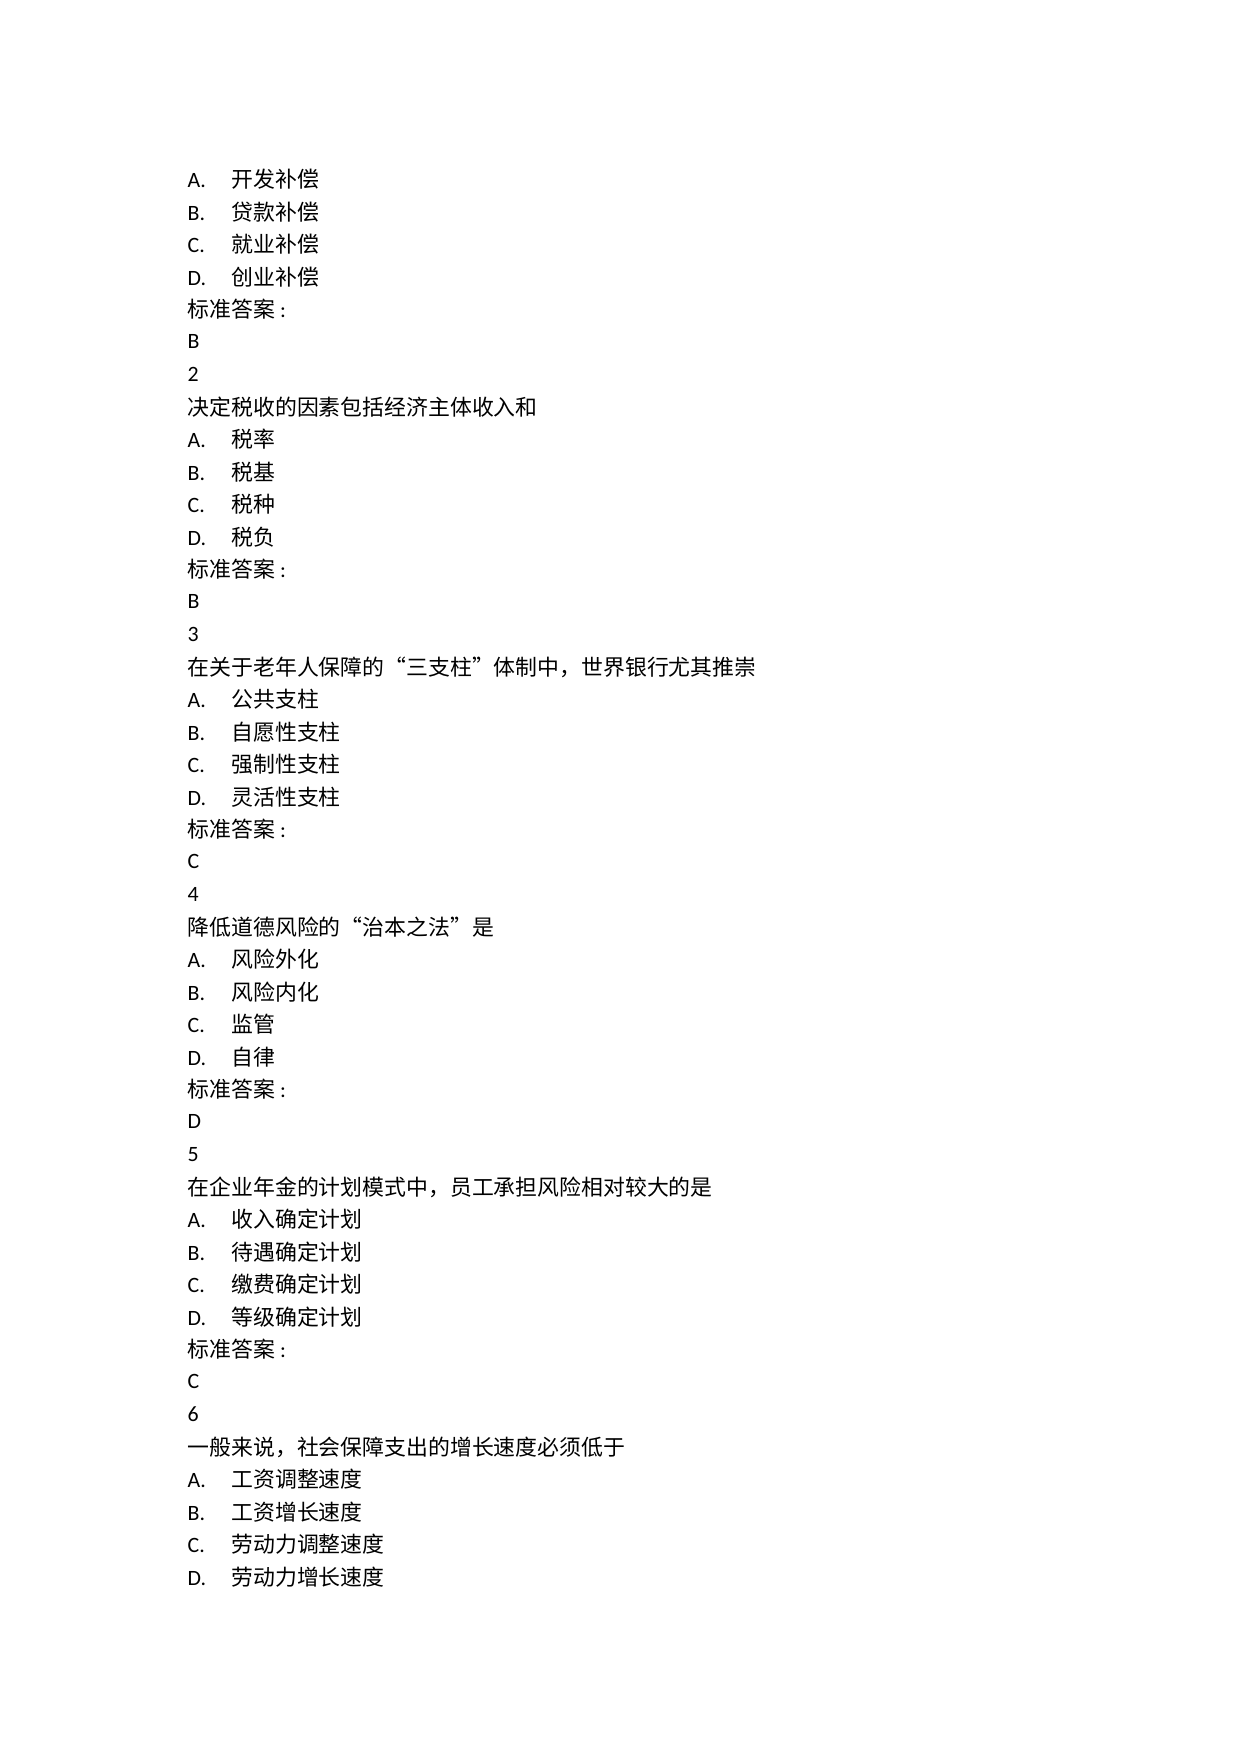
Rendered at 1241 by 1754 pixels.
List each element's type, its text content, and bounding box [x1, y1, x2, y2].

text C [187, 1364, 1053, 1397]
text C. 就业补偿 [187, 227, 1053, 259]
text 在关于老年人保障的“三支柱”体制中，世界银行尤其推崇 [187, 649, 1053, 682]
text B. 工资增长速度 [187, 1494, 1053, 1527]
text C. 税种 [187, 487, 1053, 519]
text B [187, 584, 1053, 617]
text C. 劳动力调整速度 [187, 1527, 1053, 1559]
text 标准答案 : [187, 1072, 1053, 1104]
text D. 创业补偿 [187, 259, 1053, 292]
text D. 等级确定计划 [187, 1299, 1053, 1332]
text 3 [187, 617, 1053, 649]
text 标准答案 : [187, 552, 1053, 584]
text D. 自律 [187, 1039, 1053, 1072]
text A. 开发补偿 [187, 162, 1053, 194]
text 标准答案 : [187, 292, 1053, 324]
text 一般来说，社会保障支出的增长速度必须低于 [187, 1429, 1053, 1462]
text D. 劳动力增长速度 [187, 1559, 1053, 1592]
text B [187, 324, 1053, 357]
text 2 [187, 357, 1053, 389]
text 5 [187, 1137, 1053, 1169]
text 标准答案 : [187, 1332, 1053, 1364]
text 在企业年金的计划模式中，员工承担风险相对较大的是 [187, 1169, 1053, 1202]
text C. 缴费确定计划 [187, 1267, 1053, 1299]
text 决定税收的因素包括经济主体收入和 [187, 389, 1053, 422]
text C [187, 844, 1053, 877]
text B. 贷款补偿 [187, 194, 1053, 227]
text D. 灵活性支柱 [187, 779, 1053, 812]
text D [187, 1104, 1053, 1137]
text B. 待遇确定计划 [187, 1234, 1053, 1267]
text A. 收入确定计划 [187, 1202, 1053, 1234]
text A. 风险外化 [187, 942, 1053, 974]
text A. 公共支柱 [187, 682, 1053, 714]
text B. 税基 [187, 454, 1053, 487]
text A. 工资调整速度 [187, 1462, 1053, 1494]
text C. 强制性支柱 [187, 747, 1053, 779]
text 6 [187, 1397, 1053, 1429]
text B. 自愿性支柱 [187, 714, 1053, 747]
text 降低道德风险的“治本之法”是 [187, 909, 1053, 942]
text D. 税负 [187, 519, 1053, 552]
text A. 税率 [187, 422, 1053, 454]
text 4 [187, 877, 1053, 909]
text B. 风险内化 [187, 974, 1053, 1007]
text 标准答案 : [187, 812, 1053, 844]
text C. 监管 [187, 1007, 1053, 1039]
